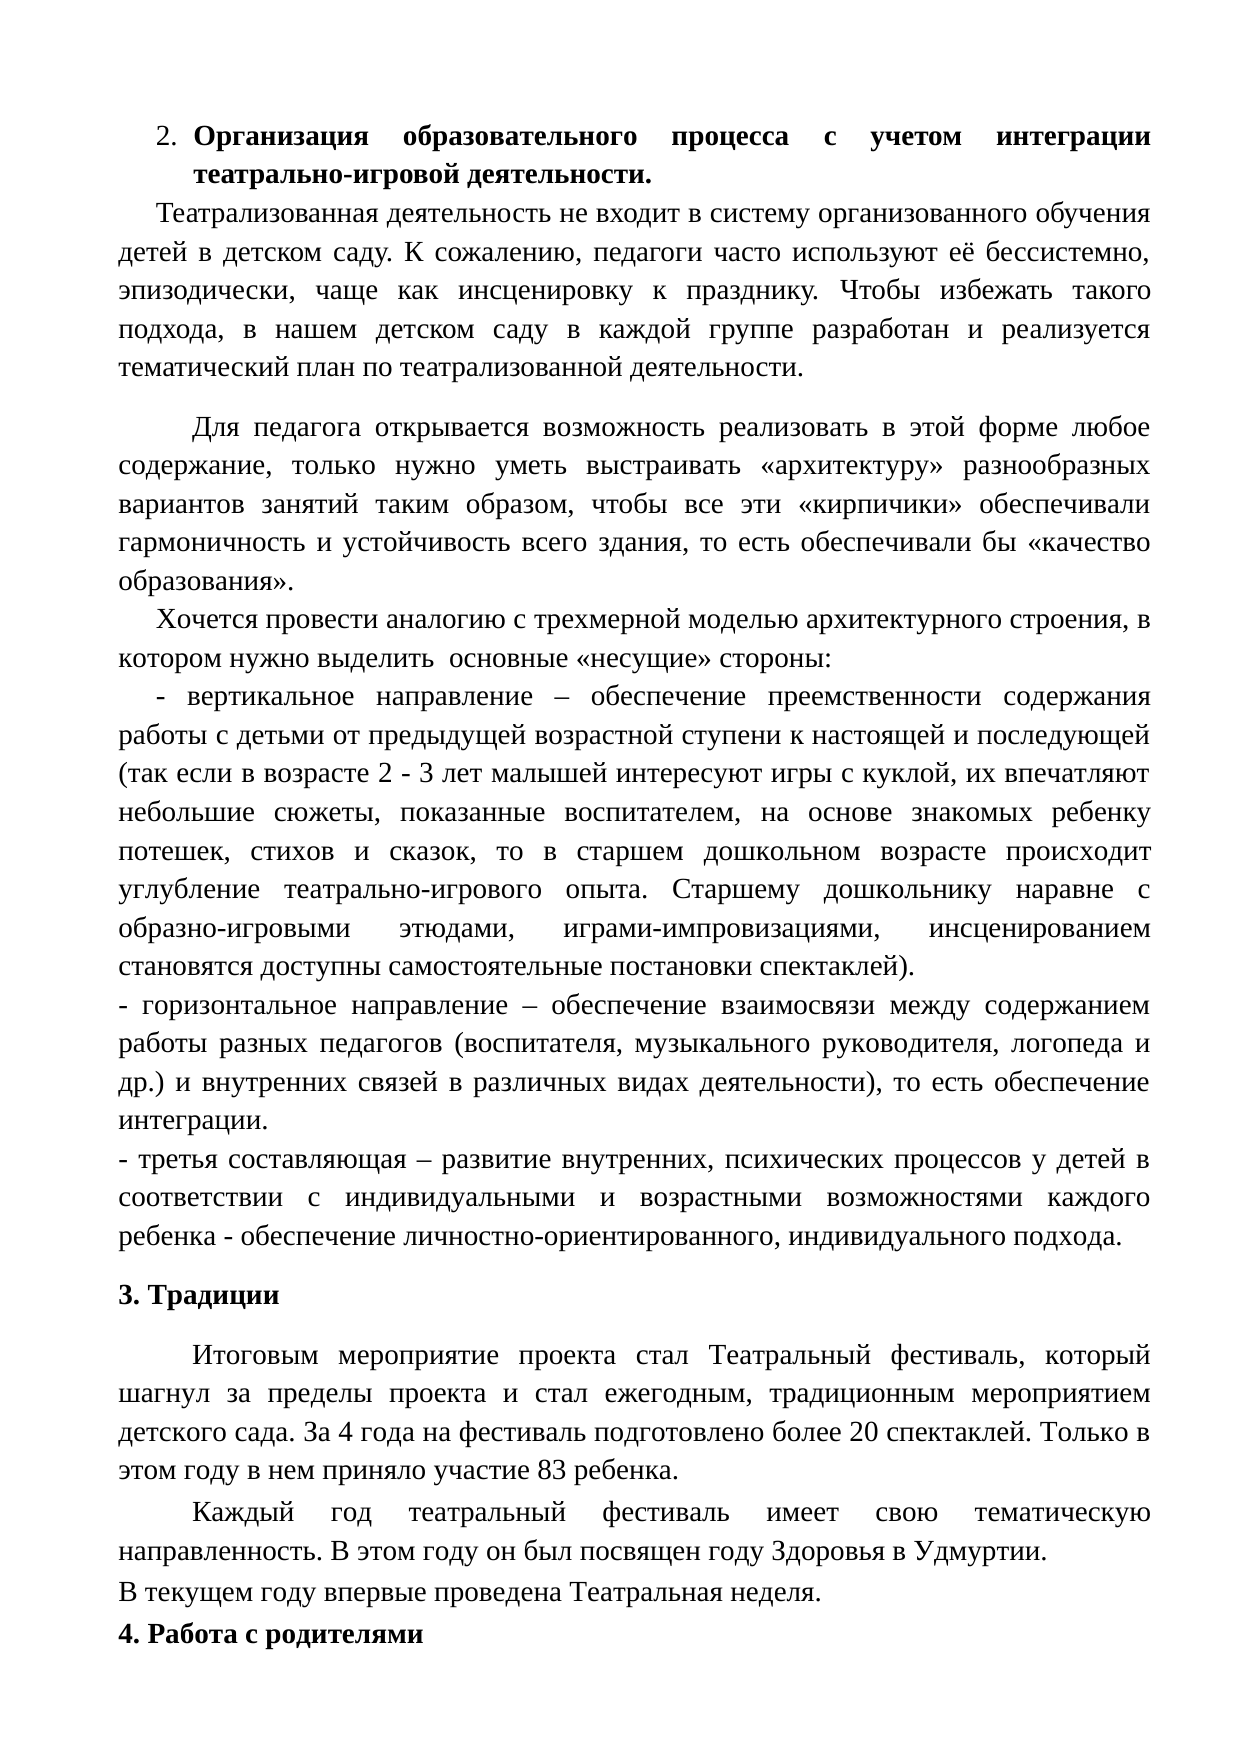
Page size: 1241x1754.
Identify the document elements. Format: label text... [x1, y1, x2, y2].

text Каждый год театральный фестиваль имеет свою тематическую направленность. В этом году он был посвящен году Здоровья в Удмуртии. [118, 1494, 1152, 1566]
text В текущем году впервые проведена Театральная неделя. [118, 1574, 1152, 1608]
text - горизонтальное направление – обеспечение взаимосвязи между содержанием работы разных педагогов (воспитателя, музыкального руководителя, логопеда и др.) и внутренних связей в различных видах деятельности), то есть обеспечение интеграции. [118, 987, 1152, 1136]
text Для педагога открывается возможность реализовать в этой форме любое содержание, только нужно уметь выстраивать «архитектуру» разнообразных вариантов занятий таким образом, чтобы все эти «кирпичики» обеспечивали гармоничность и устойчивость всего здания, то есть обеспечивали бы «качество образования». [118, 409, 1152, 596]
list Организация образовательного процесса с учетом интеграции театрально-игровой деятельности. [156, 118, 1152, 190]
text - вертикальное направление – обеспечение преемственности содержания работы с детьми от предыдущей возрастной ступени к настоящей и последующей (так если в возрасте 2 - 3 лет малышей интересуют игры с куклой, их впечатляют небольшие сюжеты, показанные воспитателем, на основе знакомых ребенку потешек, стихов и сказок, то в старшем дошкольном возрасте происходит углубление театрально-игрового опыта. Старшему дошкольнику наравне с образно-игровыми этюдами, играми-импровизациями, инсценированием становятся доступны самостоятельные постановки спектаклей). [118, 678, 1152, 982]
text 4. Работа с родителями [118, 1616, 1152, 1649]
text Хочется провести аналогию с трехмерной моделью архитектурного строения, в котором нужно выделить основные «несущие» стороны: [118, 601, 1152, 673]
text - третья составляющая – развитие внутренних, психических процессов у детей в соответствии с индивидуальными и возрастными возможностями каждого ребенка - обеспечение личностно-ориентированного, индивидуального подхода. [118, 1141, 1152, 1252]
text 3. Традиции [118, 1277, 1152, 1311]
text Театрализованная деятельность не входит в систему организованного обучения детей в детском саду. К сожалению, педагоги часто используют её бессистемно, эпизодически, чаще как инсценировку к празднику. Чтобы избежать такого подхода, в нашем детском саду в каждой группе разработан и реализуется тематический план по театрализованной деятельности. [118, 195, 1152, 383]
text Итоговым мероприятие проекта стал Театральный фестиваль, который шагнул за пределы проекта и стал ежегодным, традиционным мероприятием детского сада. За 4 года на фестиваль подготовлено более 20 спектаклей. Только в этом году в нем приняло участие 83 ребенка. [118, 1337, 1152, 1486]
